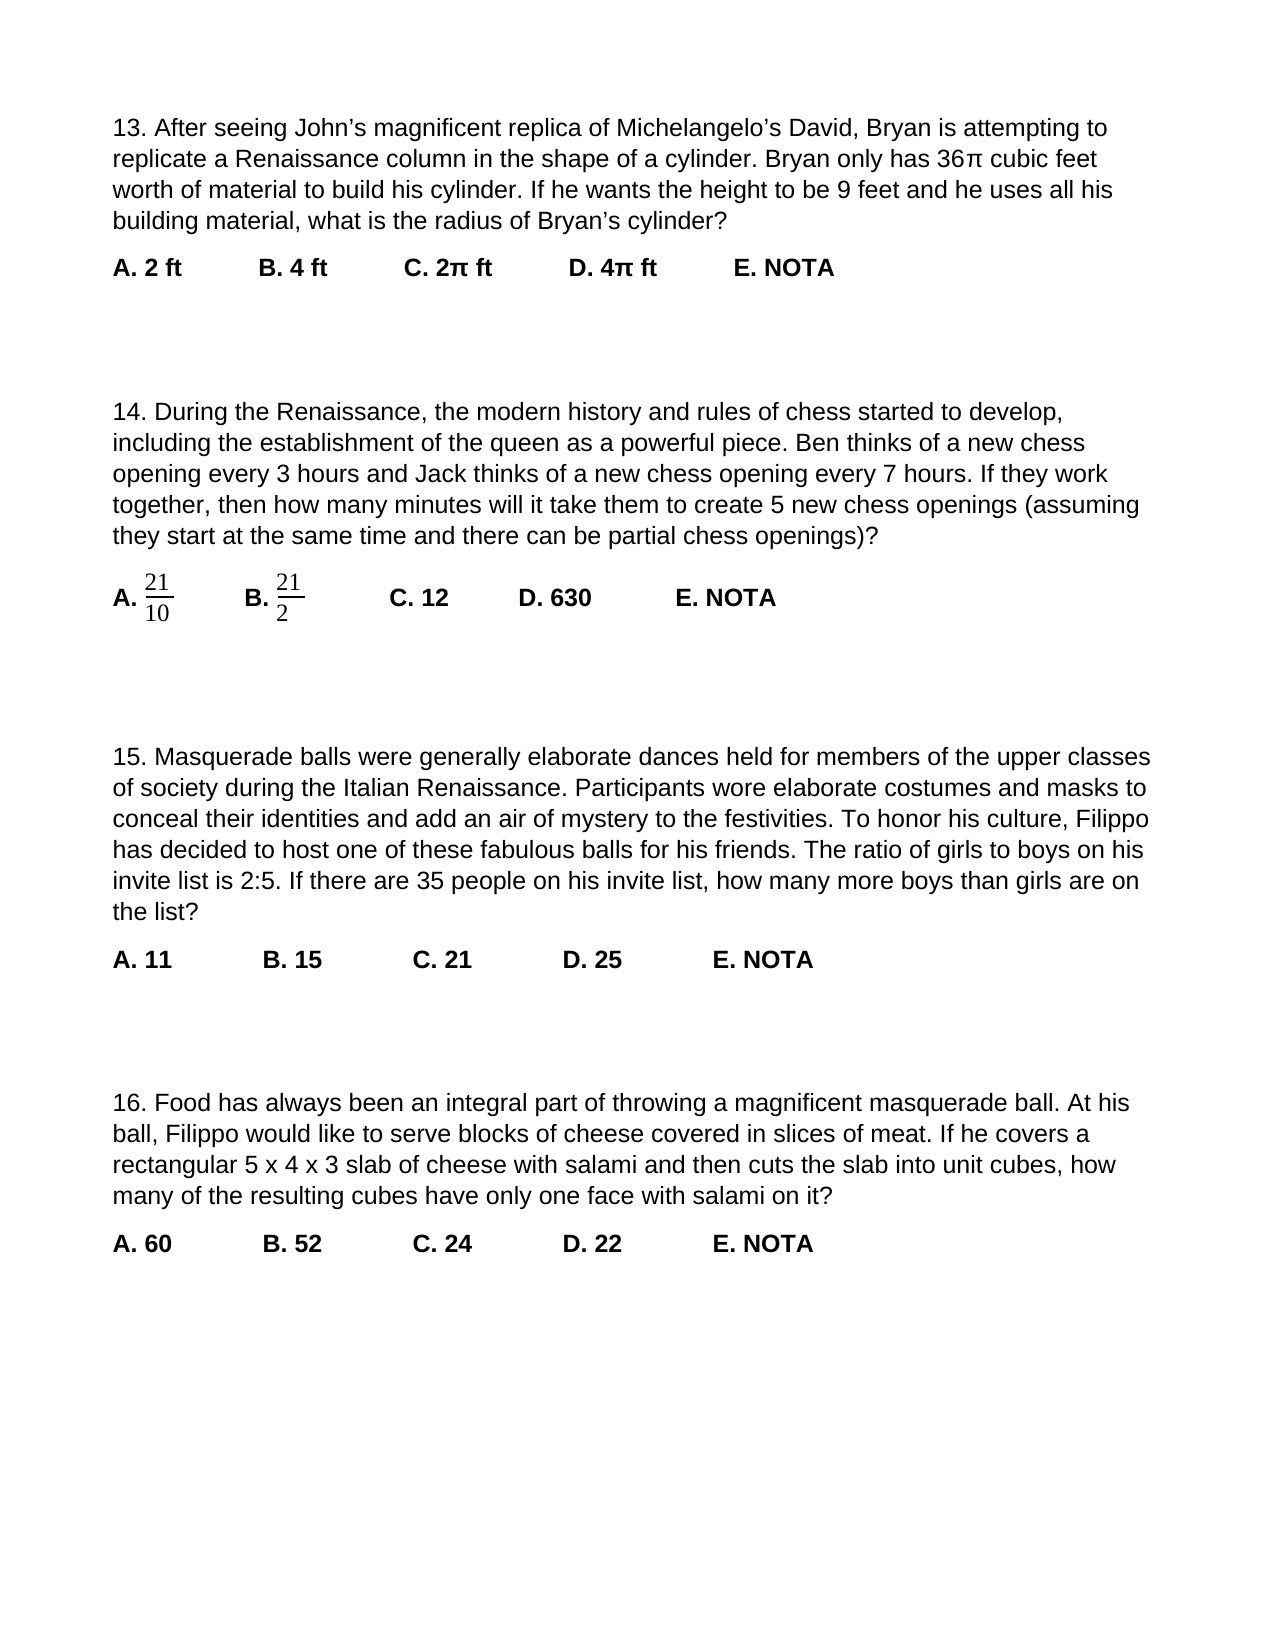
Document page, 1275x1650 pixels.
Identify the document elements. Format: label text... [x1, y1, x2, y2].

text A. 60 B. 52 C. 24 D. 22 E. NOTA [112, 1228, 1162, 1257]
text 15. Masquerade balls were generally elaborate dances held for members of the upper classes of society during the Italian Renaissance. Participants wore elaborate costumes and masks to conceal their identities and add an air of mystery to the festivities. To honor his culture, Filippo has decided to host one of these fabulous balls for his friends. The ratio of girls to boys on his invite list is 2:5. If there are 35 people on his invite list, how many more boys than girls are on the list? [112, 742, 1162, 926]
text A. B. C. 12 D. 630 E. NOTA [112, 568, 1162, 627]
text 16. Food has always been an integral part of throwing a magnificent masquerade ball. At his ball, Filippo would like to serve blocks of cheese covered in slices of meat. If he covers a rectangular 5 x 4 x 3 slab of cheese with salami and then cuts the slab into unit cubes, how many of the resulting cubes have only one face with salami on it? [112, 1088, 1162, 1209]
text A. 2 ft B. 4 ft C. 2π ft D. 4π ft E. NOTA [112, 253, 1162, 282]
text 14. During the Renaissance, the modern history and rules of chess started to develop, including the establishment of the queen as a powerful piece. Ben thinks of a new chess opening every 3 hours and Jack thinks of a new chess opening every 7 hours. If they work together, then how many minutes will it take them to create 5 new chess openings (assuming they start at the same time and there can be partial chess openings)? [112, 396, 1162, 549]
text A. 11 B. 15 C. 21 D. 25 E. NOTA [112, 944, 1162, 973]
text 13. After seeing John’s magnificent replica of Michelangelo’s David, Bryan is attempting to replicate a Renaissance column in the shape of a cylinder. Bryan only has 36π cubic feet worth of material to build his cylinder. If he wants the height to be 9 feet and he uses all his building material, what is the radius of Bryan’s cylinder? [112, 112, 1162, 234]
